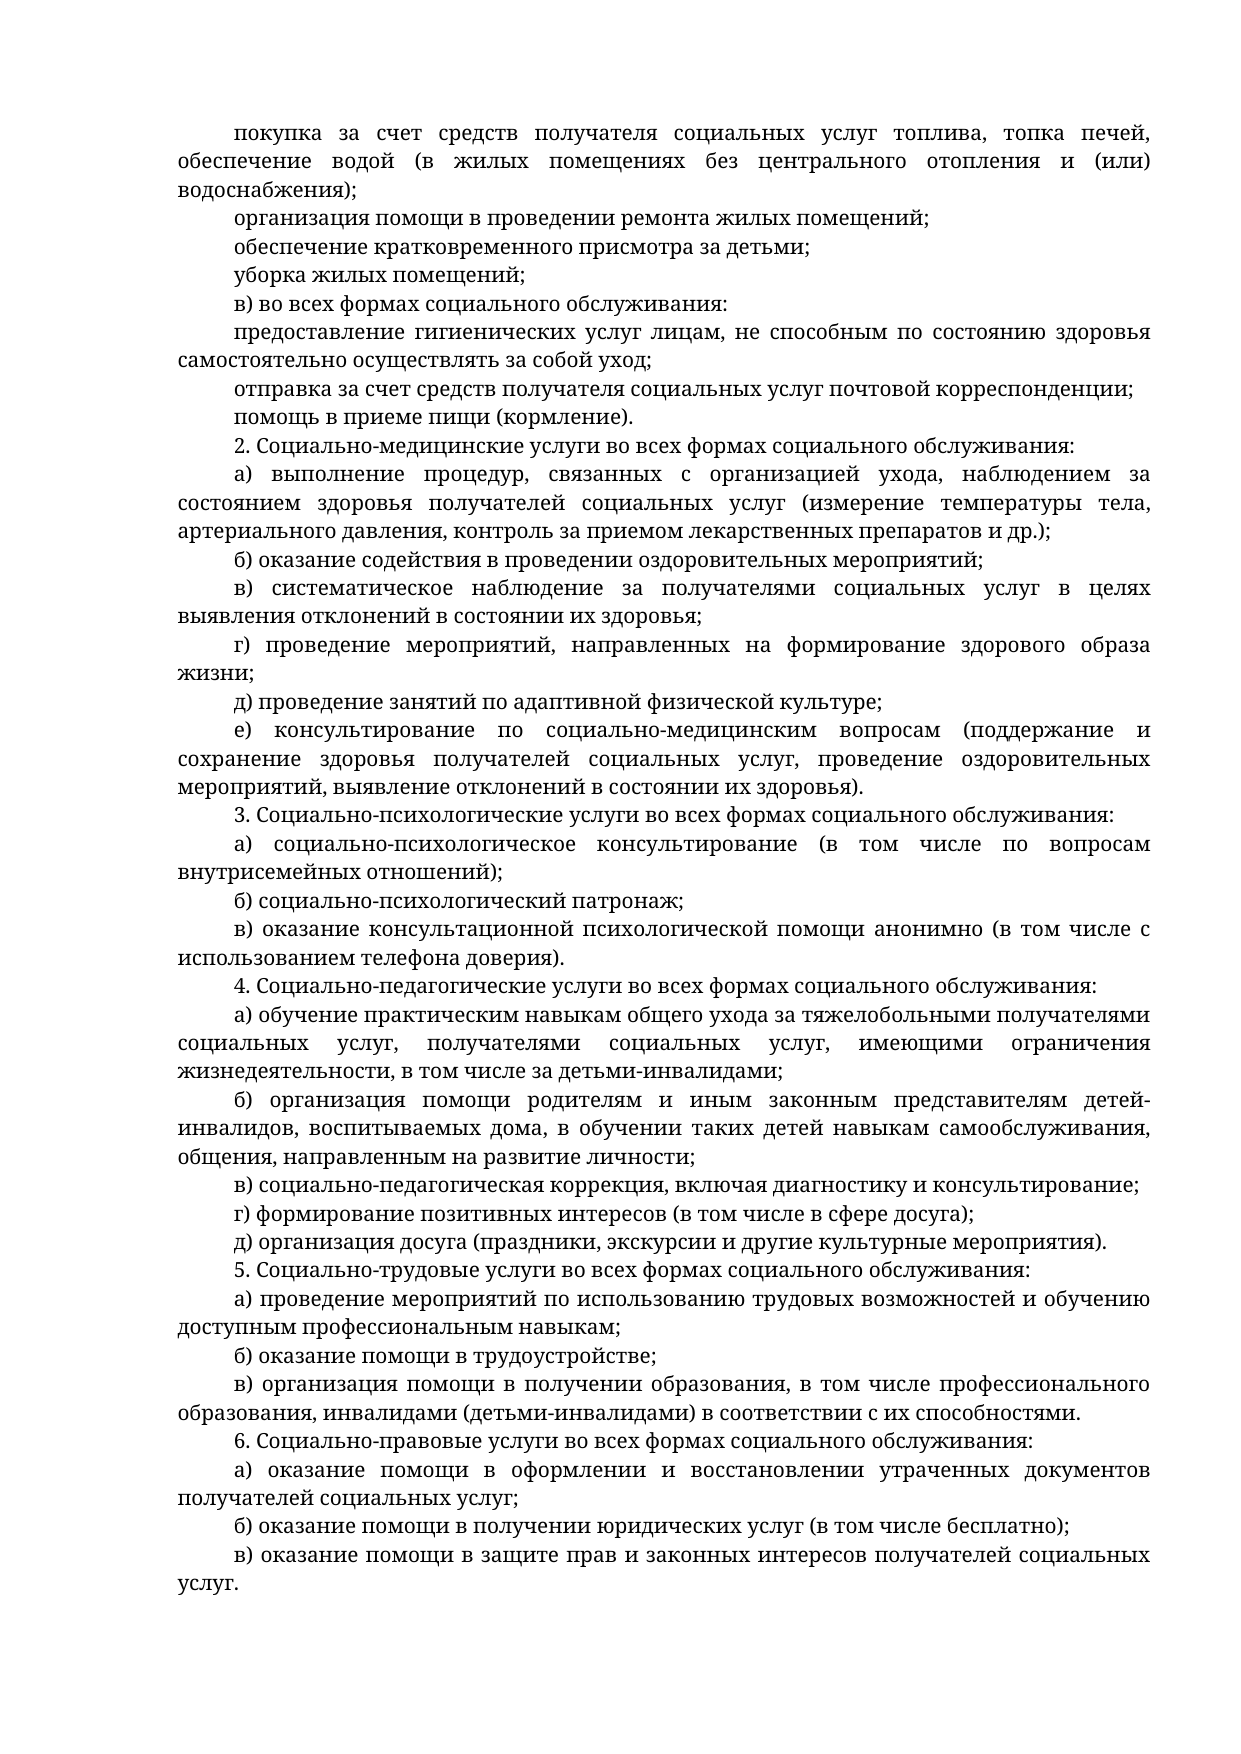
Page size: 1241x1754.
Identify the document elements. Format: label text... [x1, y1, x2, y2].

text е) консультирование по социально-медицинским вопросам (поддержание и сохранение здоровья получателей социальных услуг, проведение оздоровительных мероприятий, выявление отклонений в состоянии их здоровья). [177, 715, 1152, 801]
text б) оказание помощи в получении юридических услуг (в том числе бесплатно); [177, 1512, 1152, 1540]
text б) социально-психологический патронаж; [177, 886, 1152, 914]
text уборка жилых помещений; [177, 260, 1152, 289]
text предоставление гигиенических услуг лицам, не способным по состоянию здоровья самостоятельно осуществлять за собой уход; [177, 317, 1152, 374]
text в) оказание консультационной психологической помощи анонимно (в том числе с использованием телефона доверия). [177, 914, 1152, 971]
text в) систематическое наблюдение за получателями социальных услуг в целях выявления отклонений в состоянии их здоровья; [177, 573, 1152, 630]
text а) проведение мероприятий по использованию трудовых возможностей и обучению доступным профессиональным навыкам; [177, 1284, 1152, 1341]
text а) социально-психологическое консультирование (в том числе по вопросам внутрисемейных отношений); [177, 829, 1152, 886]
text г) проведение мероприятий, направленных на формирование здорового образа жизни; [177, 630, 1152, 687]
text а) обучение практическим навыкам общего ухода за тяжелобольными получателями социальных услуг, получателями социальных услуг, имеющими ограничения жизнедеятельности, в том числе за детьми-инвалидами; [177, 1000, 1152, 1085]
text г) формирование позитивных интересов (в том числе в сфере досуга); [177, 1199, 1152, 1227]
text д) организация досуга (праздники, экскурсии и другие культурные мероприятия). [177, 1227, 1152, 1256]
text покупка за счет средств получателя социальных услуг топлива, топка печей, обеспечение водой (в жилых помещениях без центрального отопления и (или) водоснабжения); [177, 118, 1152, 203]
text б) организация помощи родителям и иным законным представителям детей-инвалидов, воспитываемых дома, в обучении таких детей навыкам самообслуживания, общения, направленным на развитие личности; [177, 1085, 1152, 1170]
text в) оказание помощи в защите прав и законных интересов получателей социальных услуг. [177, 1540, 1152, 1597]
text 2. Социально-медицинские услуги во всех формах социального обслуживания: [177, 431, 1152, 459]
text организация помощи в проведении ремонта жилых помещений; [177, 203, 1152, 232]
text б) оказание содействия в проведении оздоровительных мероприятий; [177, 545, 1152, 573]
text в) социально-педагогическая коррекция, включая диагностику и консультирование; [177, 1170, 1152, 1199]
text в) во всех формах социального обслуживания: [177, 289, 1152, 317]
text в) организация помощи в получении образования, в том числе профессионального образования, инвалидами (детьми-инвалидами) в соответствии с их способностями. [177, 1369, 1152, 1426]
text д) проведение занятий по адаптивной физической культуре; [177, 687, 1152, 715]
text отправка за счет средств получателя социальных услуг почтовой корреспонденции; [177, 374, 1152, 402]
text б) оказание помощи в трудоустройстве; [177, 1341, 1152, 1369]
text 3. Социально-психологические услуги во всех формах социального обслуживания: [177, 801, 1152, 829]
text а) выполнение процедур, связанных с организацией ухода, наблюдением за состоянием здоровья получателей социальных услуг (измерение температуры тела, артериального давления, контроль за приемом лекарственных препаратов и др.); [177, 459, 1152, 545]
text 6. Социально-правовые услуги во всех формах социального обслуживания: [177, 1426, 1152, 1455]
text 4. Социально-педагогические услуги во всех формах социального обслуживания: [177, 971, 1152, 1000]
text помощь в приеме пищи (кормление). [177, 402, 1152, 431]
text а) оказание помощи в оформлении и восстановлении утраченных документов получателей социальных услуг; [177, 1455, 1152, 1512]
text обеспечение кратковременного присмотра за детьми; [177, 232, 1152, 260]
text 5. Социально-трудовые услуги во всех формах социального обслуживания: [177, 1256, 1152, 1284]
